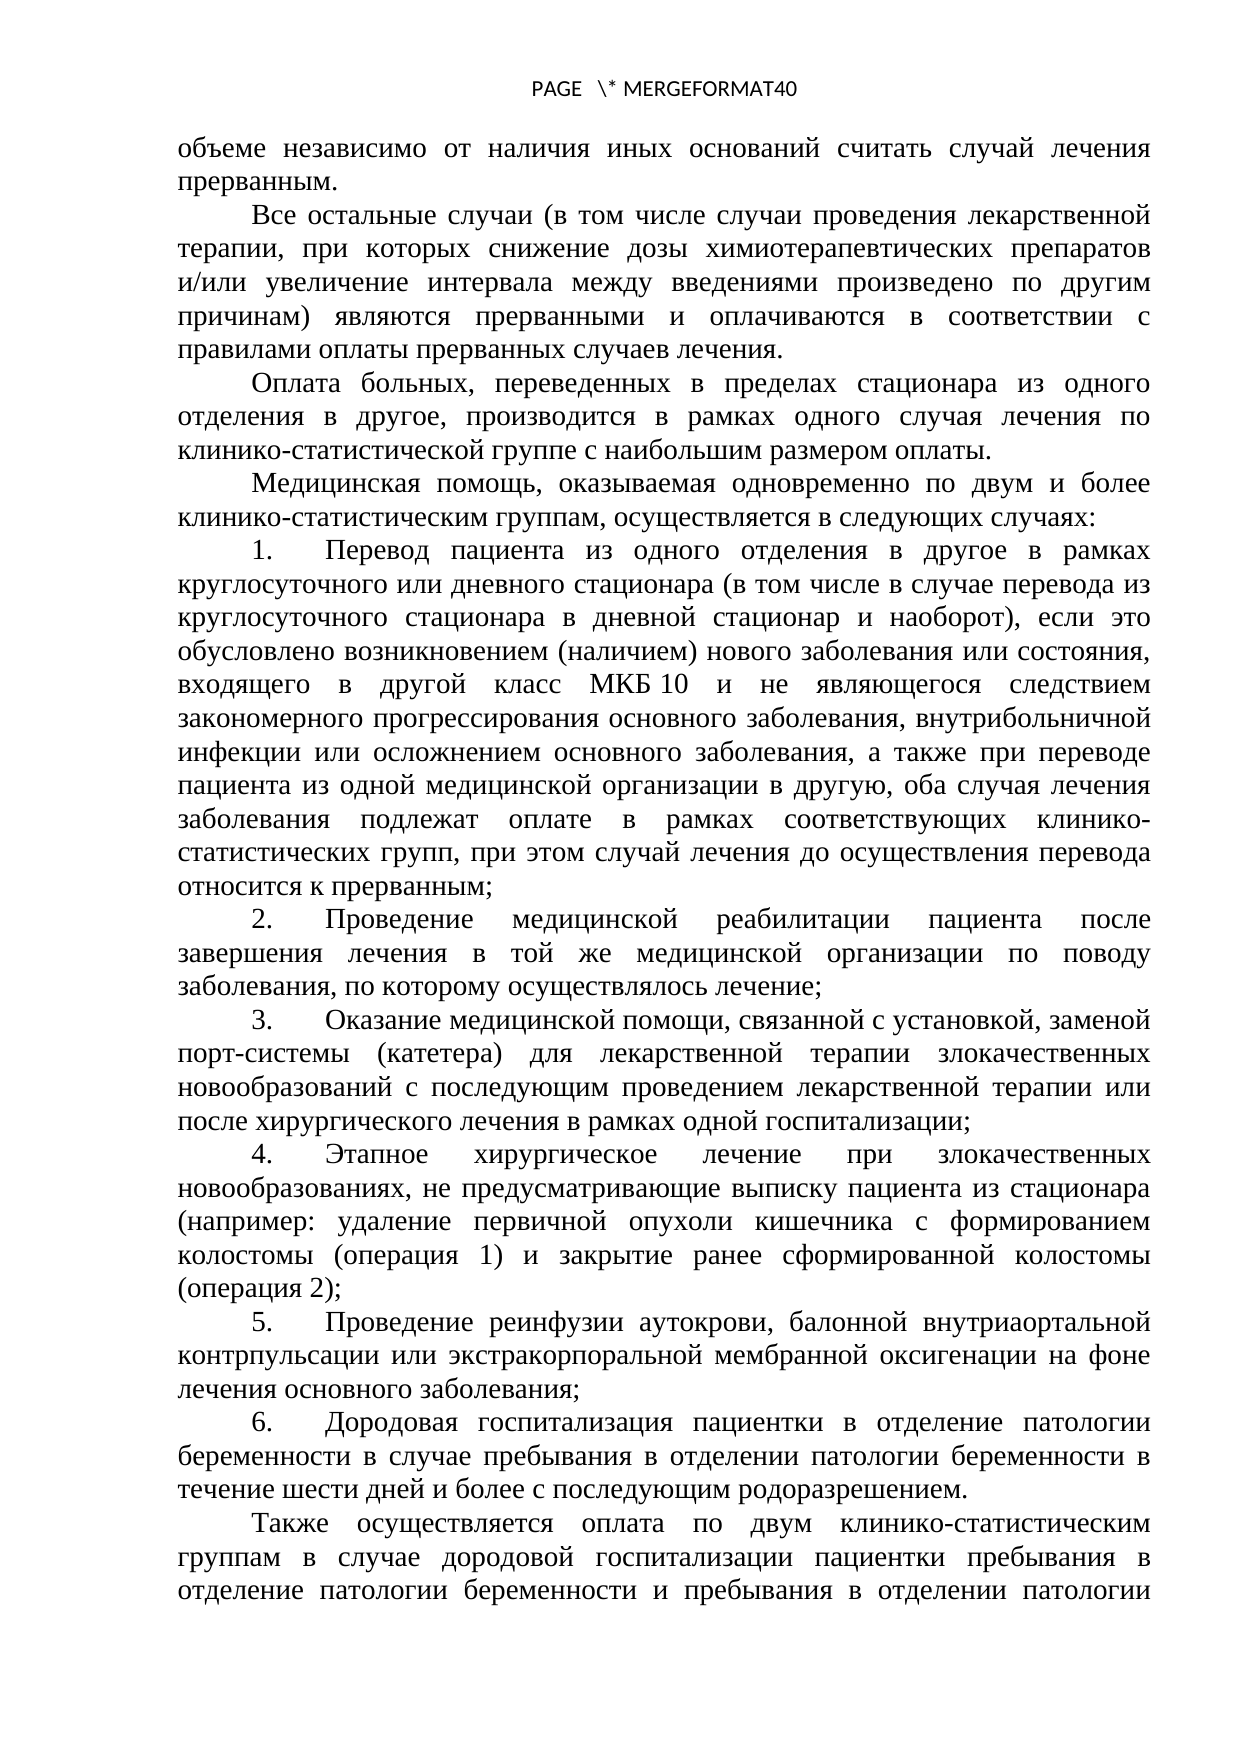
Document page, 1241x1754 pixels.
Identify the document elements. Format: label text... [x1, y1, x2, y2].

list Проведение медицинской реабилитации пациента после завершения лечения в той же медицинской организации по поводу заболевания, по которому осуществлялось лечение; [177, 901, 1152, 1002]
text Оплата больных, переведенных в пределах стационара из одного отделения в другое, производится в рамках одного случая лечения по клинико-статистической группе с наибольшим размером оплаты. [177, 365, 1152, 465]
list Дородовая госпитализация пациентки в отделение патологии беременности в случае пребывания в отделении патологии беременности в течение шести дней и более с последующим родоразрешением. [177, 1404, 1152, 1505]
text Медицинская помощь, оказываемая одновременно по двум и более клинико-статистическим группам, осуществляется в следующих случаях: [177, 465, 1152, 532]
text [177, 130, 1152, 197]
list Этапное хирургическое лечение при злокачественных новообразованиях, не предусматривающие выписку пациента из стационара (например: удаление первичной опухоли кишечника с формированием колостомы (операция 1) и закрытие ранее сформированной колостомы (операция 2); [177, 1136, 1152, 1304]
text Все остальные случаи (в том числе случаи проведения лекарственной терапии, при которых снижение дозы химиотерапевтических препаратов и/или увеличение интервала между введениями произведено по другим причинам) являются прерванными и оплачиваются в соответствии с правилами оплаты прерванных случаев лечения. [177, 197, 1152, 365]
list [177, 1505, 1152, 1606]
list Проведение реинфузии аутокрови, балонной внутриаортальной контрпульсации или экстракорпоральной мембранной оксигенации на фоне лечения основного заболевания; [177, 1304, 1152, 1404]
list Оказание медицинской помощи, связанной с установкой, заменой порт-системы (катетера) для лекарственной терапии злокачественных новообразований с последующим проведением лекарственной терапии или после хирургического лечения в рамках одной госпитализации; [177, 1002, 1152, 1136]
list Перевод пациента из одного отделения в другое в рамках круглосуточного или дневного стационара (в том числе в случае перевода из круглосуточного стационара в дневной стационар и наоборот), если это обусловлено возникновением (наличием) нового заболевания или состояния, входящего в другой класс МКБ 10 и не являющегося следствием закономерного прогрессирования основного заболевания, внутрибольничной инфекции или осложнением основного заболевания, а также при переводе пациента из одной медицинской организации в другую, оба случая лечения заболевания подлежат оплате в рамках соответствующих клинико-статистических групп, при этом случай лечения до осуществления перевода относится к прерванным; [177, 532, 1152, 901]
